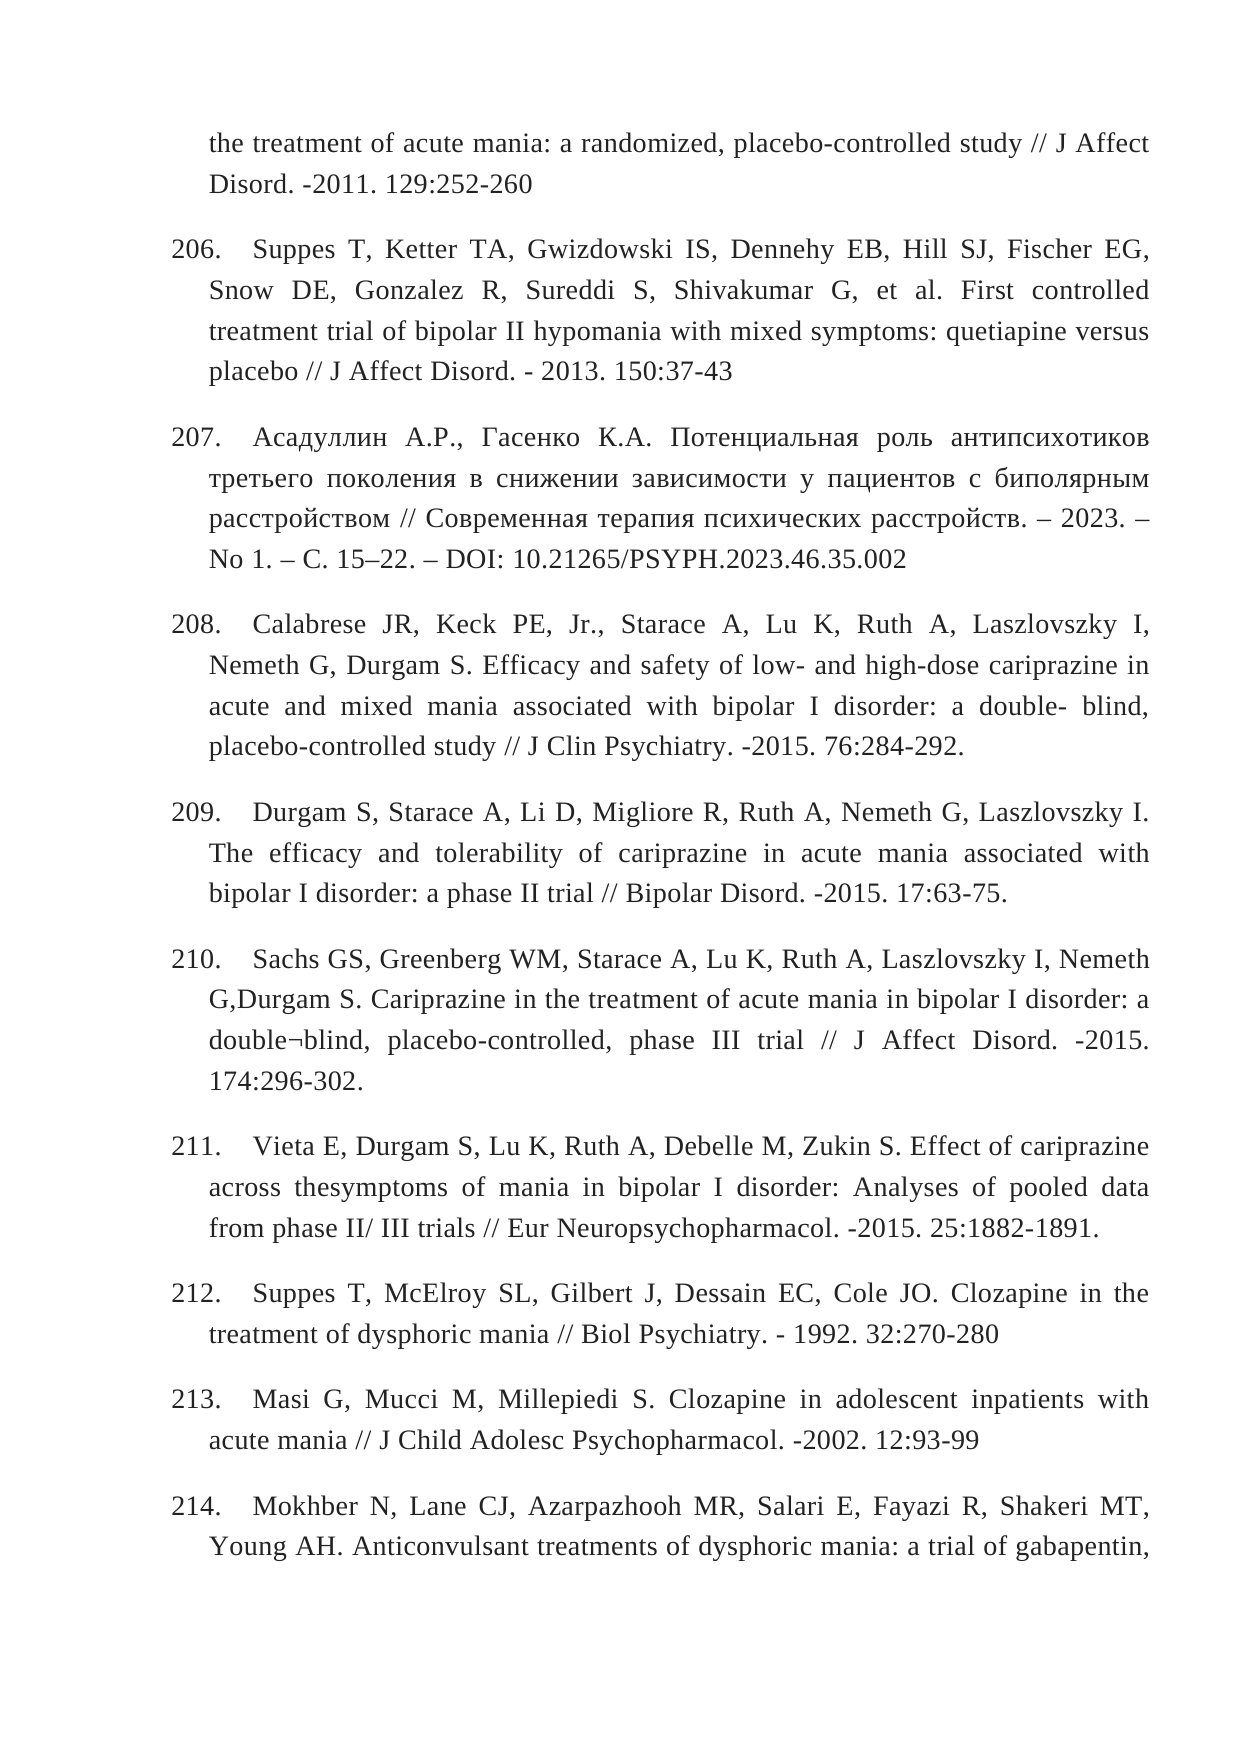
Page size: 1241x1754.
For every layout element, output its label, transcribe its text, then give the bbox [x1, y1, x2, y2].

list Durgam S, Starace A, Li D, Migliore R, Ruth A, Nemeth G, Laszlovszky I. The efficacy and tolerability of cariprazine in acute mania associated with bipolar I disorder: a phase II trial // Bipolar Disord. -2015. 17:63-75. [171, 787, 1152, 909]
list Sachs GS, Greenberg WM, Starace A, Lu K, Ruth A, Laszlovszky I, Nemeth G,Durgam S. Cariprazine in the treatment of acute mania in bipolar I disorder: a double¬blind, placebo-controlled, phase III trial // J Affect Disord. -2015. 174:296-302. [171, 934, 1152, 1096]
list Calabrese JR, Keck PE, Jr., Starace A, Lu K, Ruth A, Laszlovszky I, Nemeth G, Durgam S. Efficacy and safety of low- and high-dose cariprazine in acute and mixed mania associated with bipolar I disorder: a double- blind, placebo-controlled study // J Clin Psychiatry. -2015. 76:284-292. [171, 599, 1152, 762]
list Suppes T, Ketter TA, Gwizdowski IS, Dennehy EB, Hill SJ, Fischer EG, Snow DE, Gonzalez R, Sureddi S, Shivakumar G, et al. First controlled treatment trial of bipolar II hypomania with mixed symptoms: quetiapine versus placebo // J Affect Disord. - 2013. 150:37-43 [171, 224, 1152, 387]
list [171, 118, 1152, 199]
list Suppes T, McElroy SL, Gilbert J, Dessain EC, Cole JO. Clozapine in the treatment of dysphoric mania // Biol Psychiatry. - 1992. 32:270-280 [171, 1268, 1152, 1349]
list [171, 1481, 1152, 1562]
list Асадуллин А.Р., Гасенко К.А. Потенциальная роль антипсихотиков третьего поколения в снижении зависимости у пациентов с биполярным расстройством // Современная терапия психических расстройств. – 2023. – No 1. – С. 15–22. – DOI: 10.21265/PSYPH.2023.46.35.002 [171, 412, 1152, 574]
list Vieta E, Durgam S, Lu K, Ruth A, Debelle M, Zukin S. Effect of cariprazine across thesymptoms of mania in bipolar I disorder: Analyses of pooled data from phase II/ III trials // Eur Neuropsychopharmacol. -2015. 25:1882-1891. [171, 1121, 1152, 1243]
list Masi G, Mucci M, Millepiedi S. Clozapine in adolescent inpatients with acute mania // J Child Adolesc Psychopharmacol. -2002. 12:93-99 [171, 1374, 1152, 1456]
